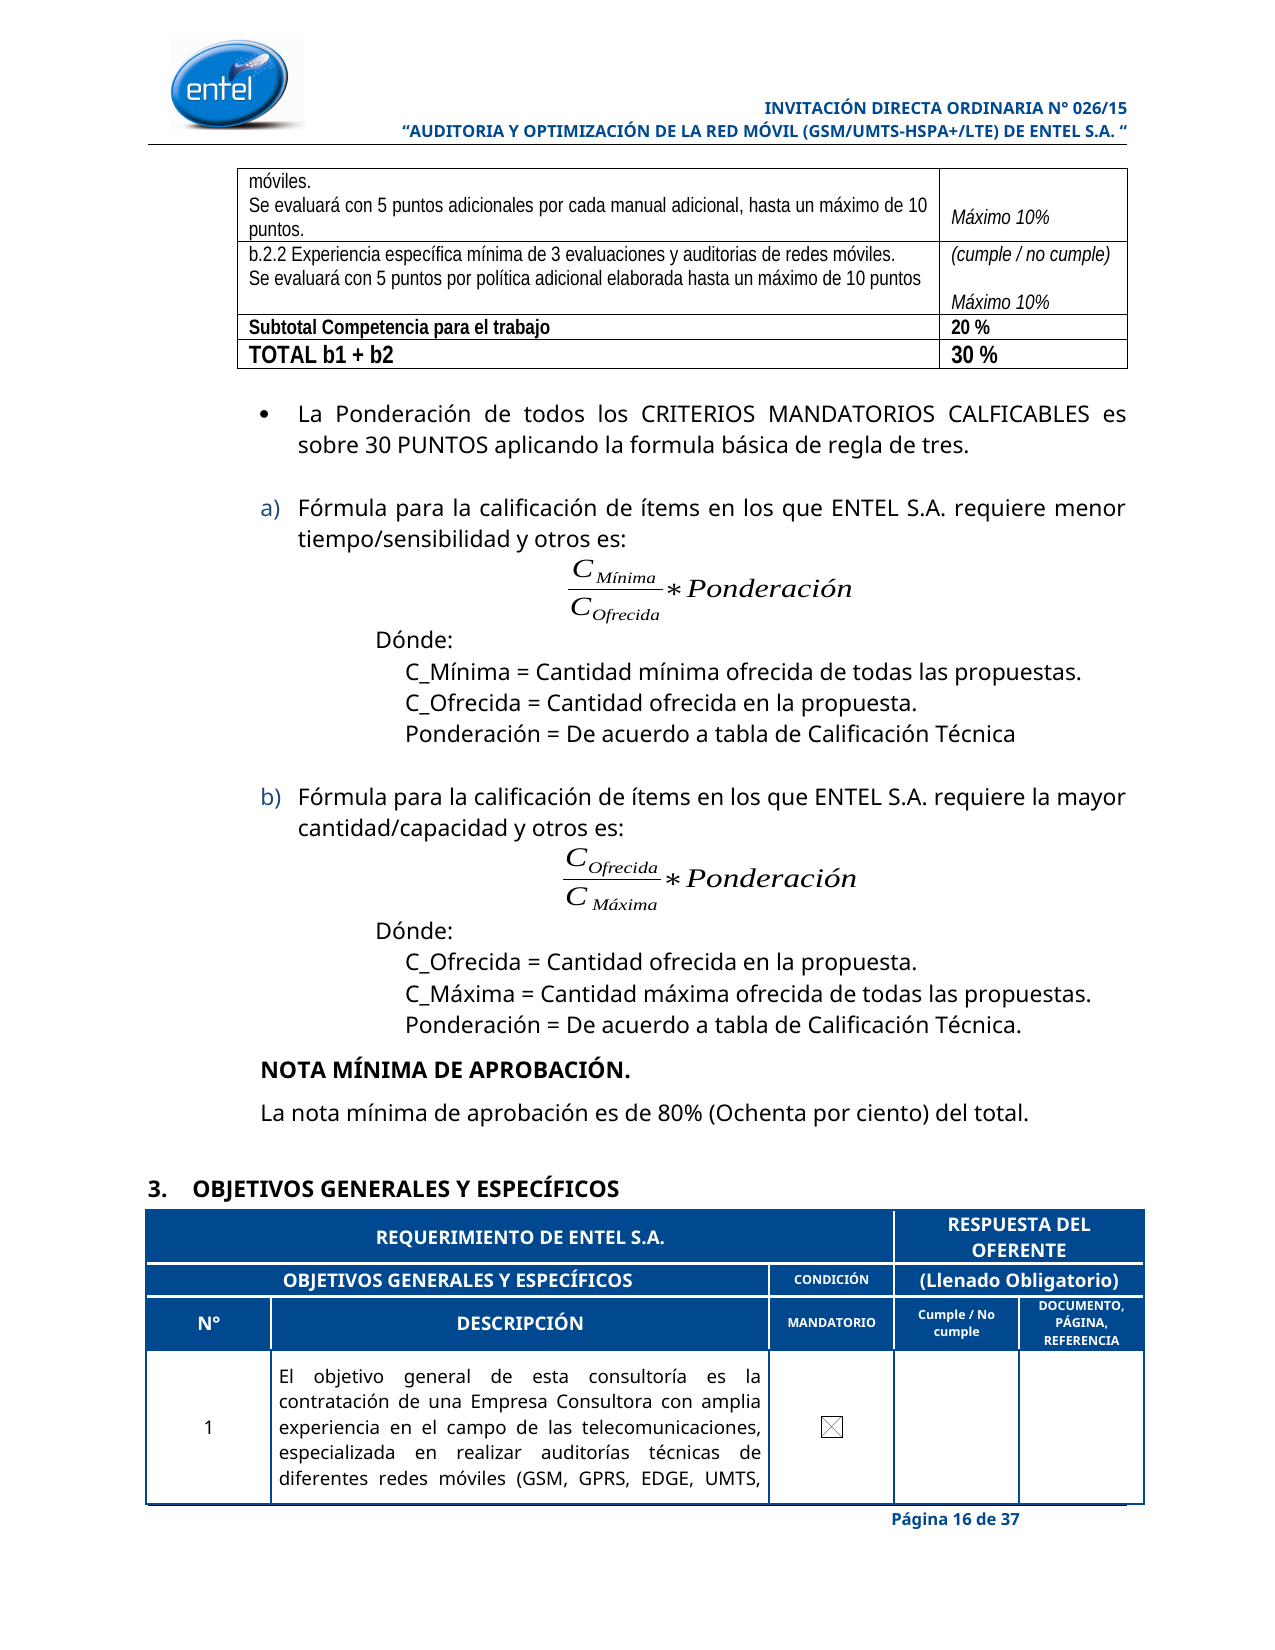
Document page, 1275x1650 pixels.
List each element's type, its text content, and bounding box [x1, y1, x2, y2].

list Ponderación = De acuerdo a tabla de Calificación Técnica. [405, 1009, 1127, 1040]
table_cell 20 % [940, 315, 1127, 339]
table_cell (Llenado Obligatorio) [895, 1265, 1143, 1295]
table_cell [272, 1351, 768, 1503]
table_cell TOTAL b1 + b2 [238, 340, 939, 368]
list OBJETIVOS GENERALES Y ESPECÍFICOS [148, 1173, 1127, 1205]
picture [170, 38, 305, 130]
table_cell Subtotal Competencia para el trabajo [238, 315, 939, 339]
table_cell [770, 1351, 893, 1503]
table_cell 30 % [940, 340, 1127, 368]
list Ponderación = De acuerdo a tabla de Calificación Técnica [405, 718, 1127, 749]
table_cell b.2.2 Experiencia específica mínima de 3 evaluaciones y auditorias de redes móviles. Se evaluará con 5 puntos por política adicional elaborada hasta un máximo de 10 puntos [238, 242, 939, 314]
list Fórmula para la calificación de ítems en los que ENTEL S.A. requiere menor tiempo/sensibilidad y otros es: [260, 492, 1127, 554]
table_cell 1 [147, 1351, 270, 1503]
table_cell (cumple / no cumple) Máximo 10% [940, 242, 1127, 314]
list La Ponderación de todos los CRITERIOS MANDATORIOS CALFICABLES es sobre 30 PUNTOS aplicando la formula básica de regla de tres. [260, 398, 1127, 460]
table_cell OBJETIVOS GENERALES Y ESPECÍFICOS [147, 1265, 768, 1295]
table_cell MANDATORIO [770, 1298, 893, 1349]
table_cell CONDICIÓN [770, 1265, 893, 1295]
table_header RESPUESTA DEL OFERENTE [895, 1211, 1143, 1262]
list NOTA MÍNIMA DE APROBACIÓN. [260, 1054, 1127, 1085]
list C_Mínima = Cantidad mínima ofrecida de todas las propuestas. [405, 656, 1127, 687]
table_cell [940, 169, 1127, 241]
list Dónde: [368, 624, 1127, 656]
table_cell N° [147, 1298, 270, 1349]
list C_Máxima = Cantidad máxima ofrecida de todas las propuestas. [405, 977, 1127, 1009]
list Fórmula para la calificación de ítems en los que ENTEL S.A. requiere la mayor cantidad/capacidad y otros es: [260, 781, 1127, 843]
table_cell [1020, 1351, 1143, 1503]
list C_Ofrecida = Cantidad ofrecida en la propuesta. [405, 687, 1127, 718]
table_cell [238, 169, 939, 241]
table_cell DOCUMENTO, PÁGINA, REFERENCIA [1020, 1298, 1143, 1349]
list La nota mínima de aprobación es de 80% (Ochenta por ciento) del total. [260, 1097, 1127, 1128]
list Dónde: [368, 915, 1127, 946]
table_cell Cumple / No cumple [895, 1298, 1018, 1349]
table_cell DESCRIPCIÓN [272, 1298, 768, 1349]
table_header REQUERIMIENTO DE ENTEL S.A. [147, 1211, 893, 1262]
list C_Ofrecida = Cantidad ofrecida en la propuesta. [405, 946, 1127, 977]
table_cell [895, 1351, 1018, 1503]
